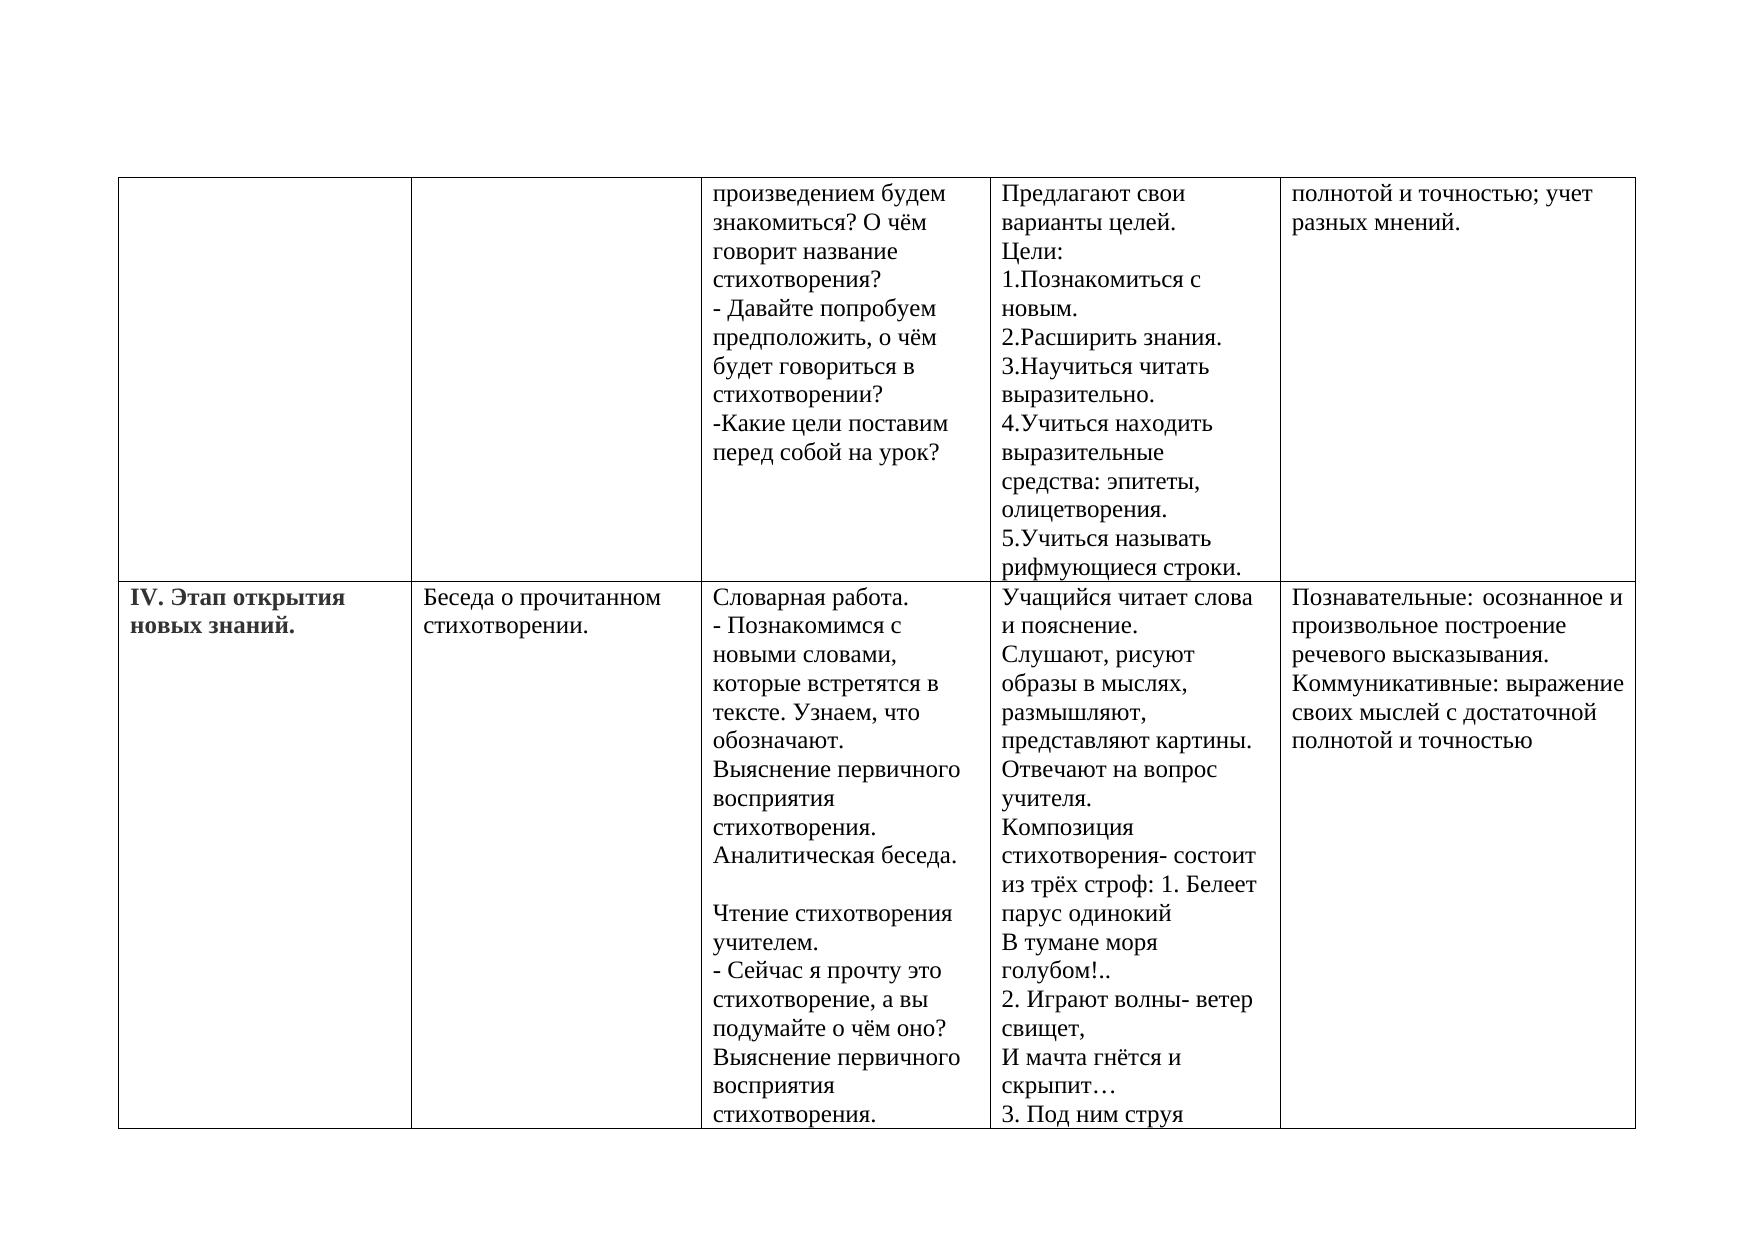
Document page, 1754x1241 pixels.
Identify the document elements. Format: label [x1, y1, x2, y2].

table_cell [1281, 582, 1635, 1128]
table_cell [702, 582, 990, 1128]
table_cell [991, 178, 1280, 581]
table_cell [991, 582, 1280, 1128]
table_cell [412, 582, 701, 1128]
table_cell [119, 582, 411, 1128]
table_cell [702, 178, 990, 581]
table_cell [119, 178, 411, 581]
table_cell [1281, 178, 1635, 581]
table_cell [412, 178, 701, 581]
